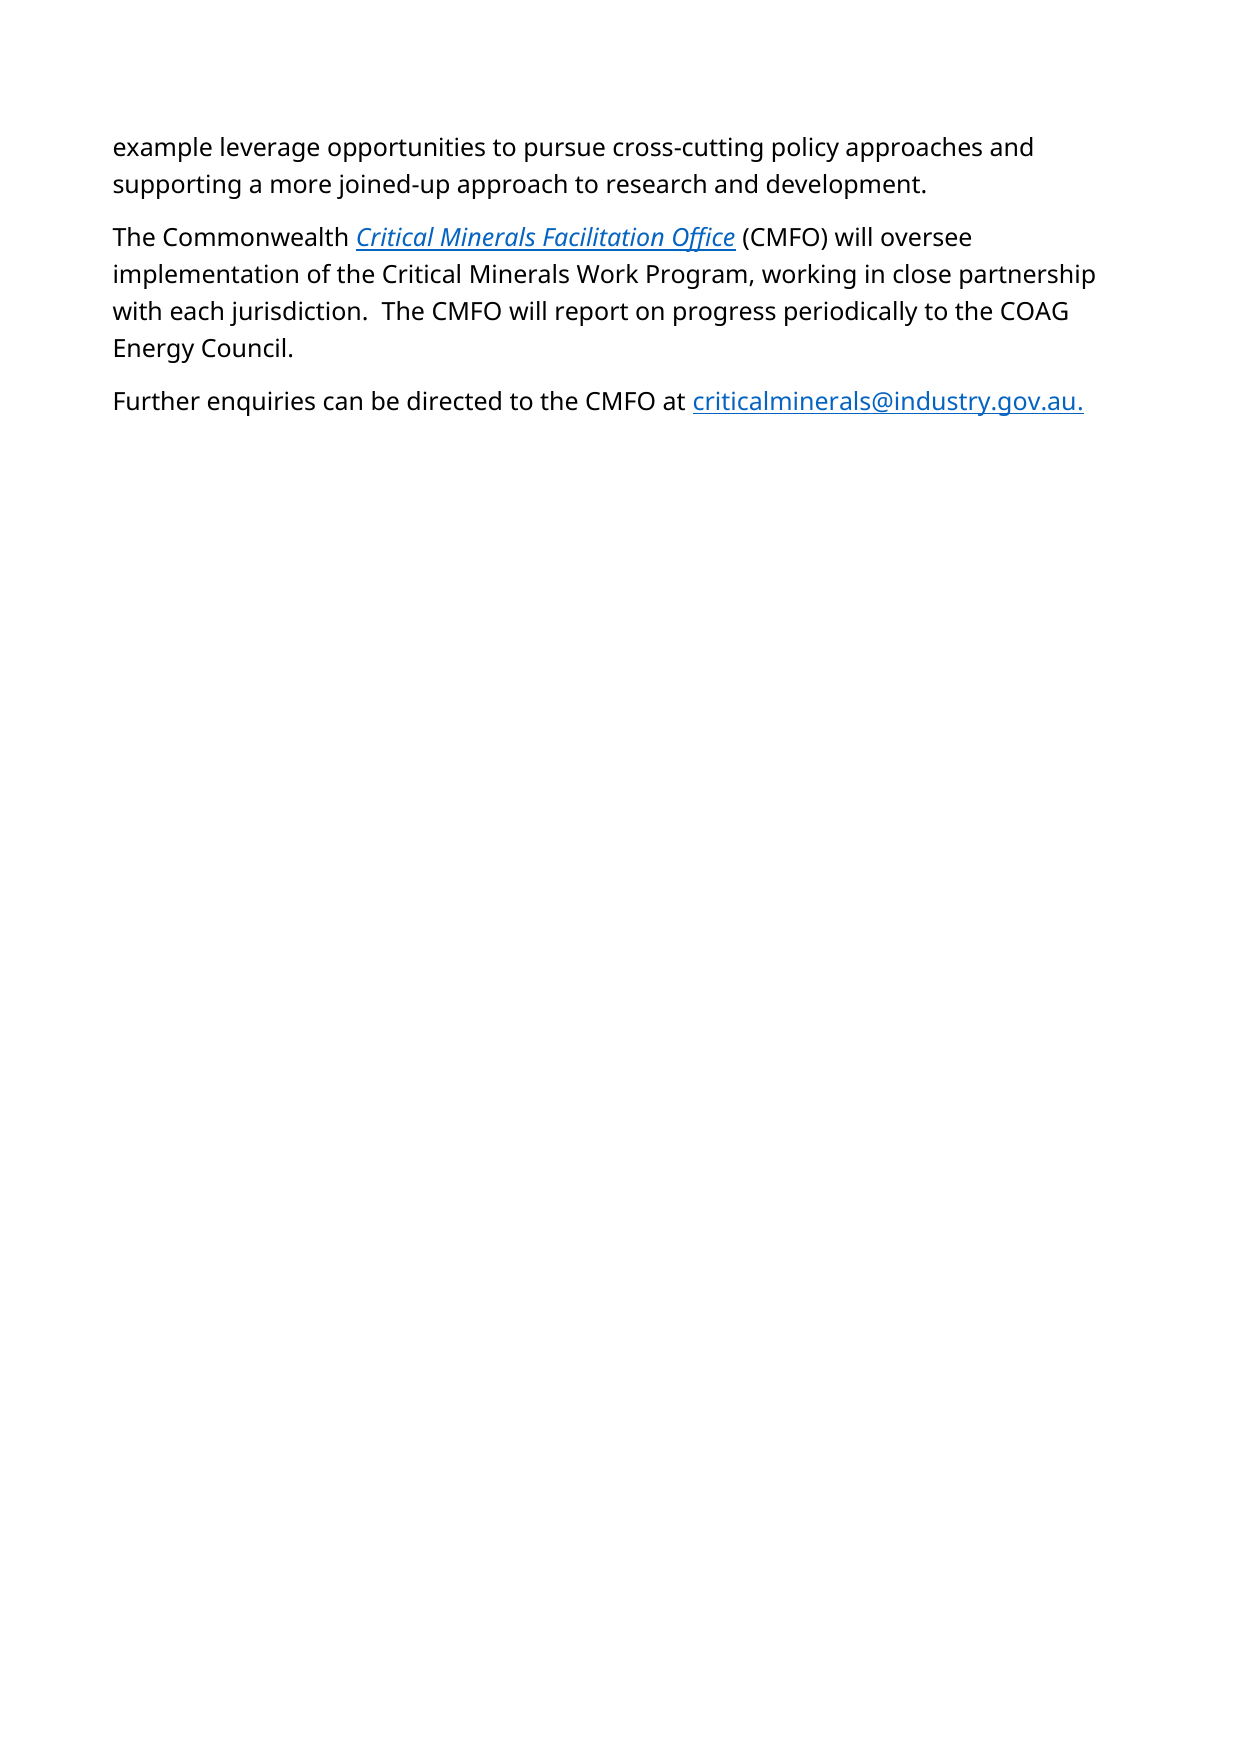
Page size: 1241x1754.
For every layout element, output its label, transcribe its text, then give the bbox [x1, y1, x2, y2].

text Further enquiries can be directed to the CMFO at criticalminerals@industry.gov.au. [112, 384, 1128, 418]
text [112, 130, 1128, 201]
text The Commonwealth Critical Minerals Facilitation Office (CMFO) will oversee implementation of the Critical Minerals Work Program, working in close partnership with each jurisdiction. The CMFO will report on progress periodically to the COAG Energy Council. [112, 220, 1128, 364]
